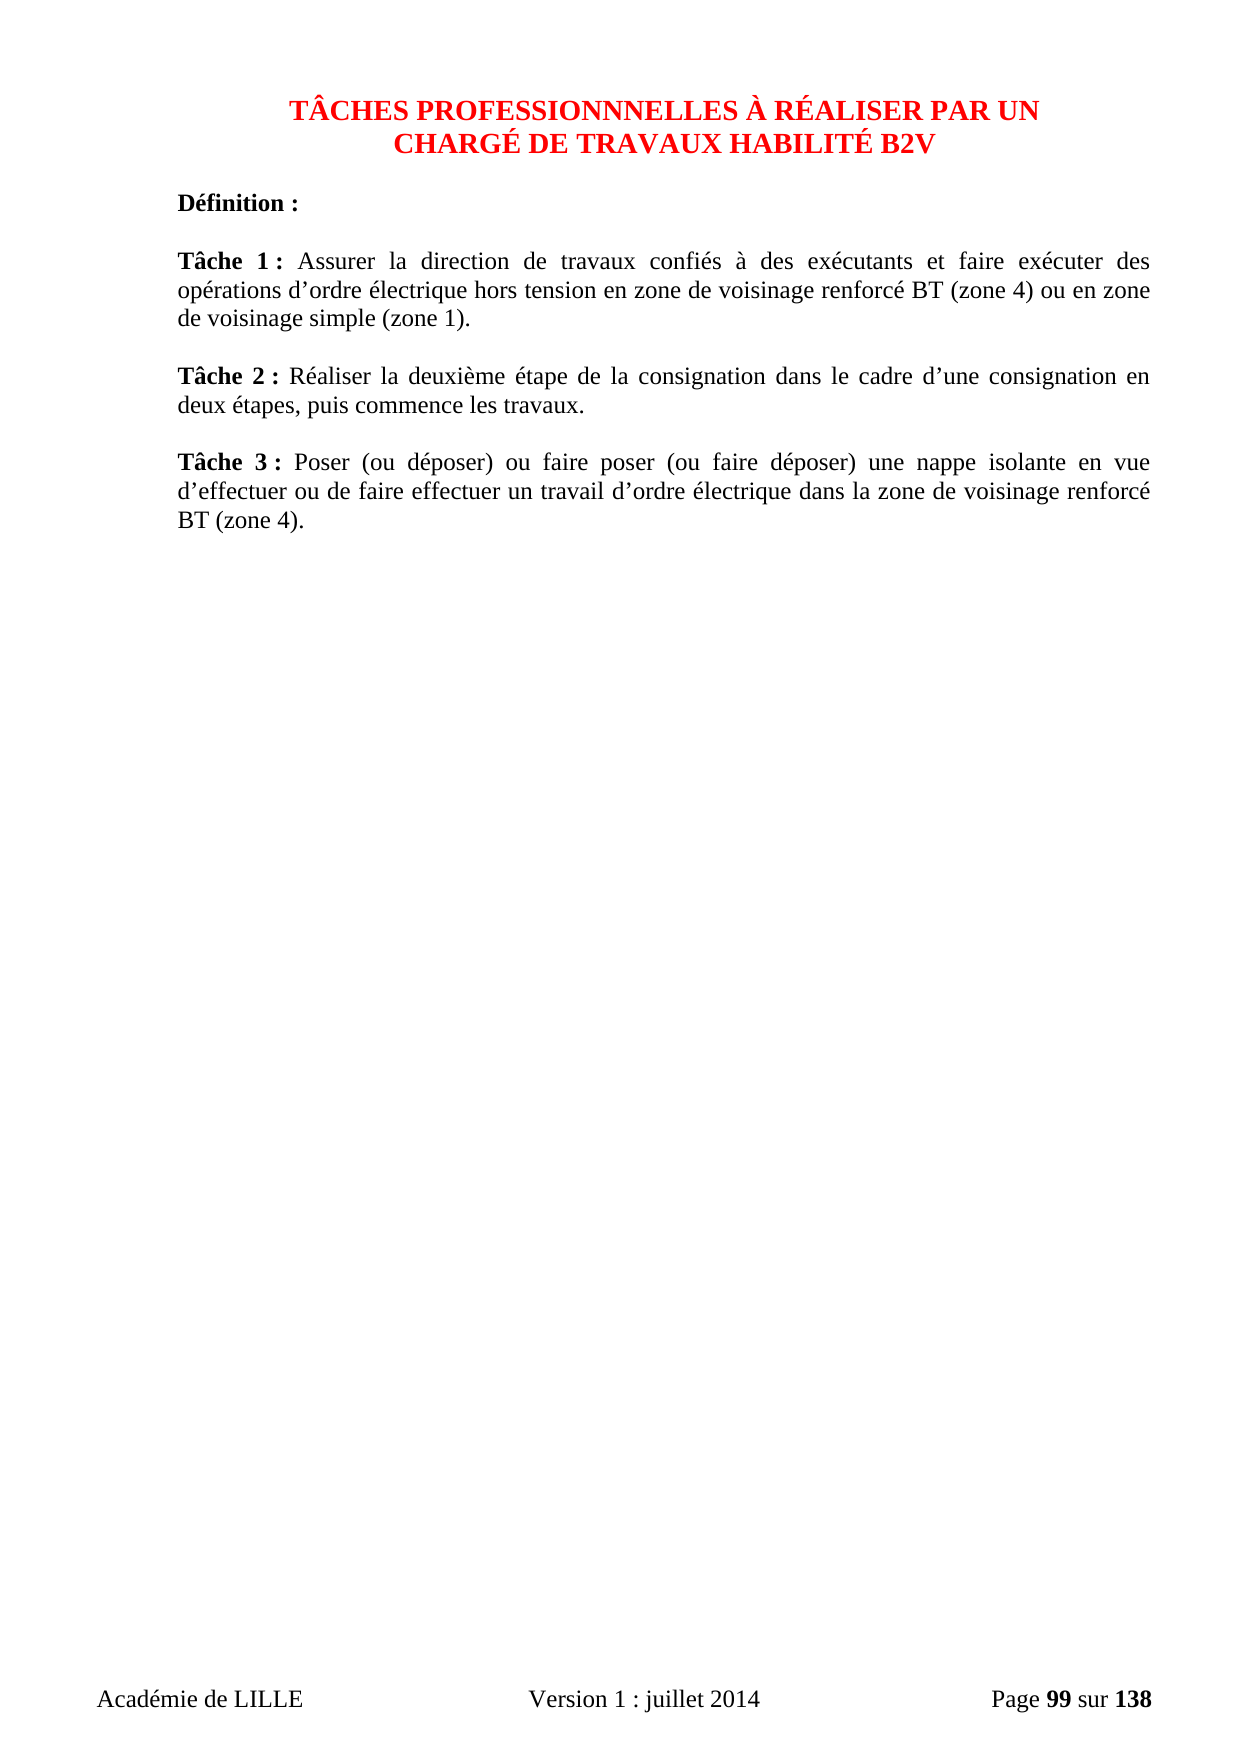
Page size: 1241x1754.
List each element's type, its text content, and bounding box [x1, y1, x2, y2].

list CHARGÉ DE TRAVAUX HABILITÉ B2V [177, 126, 1152, 160]
list Définition : [177, 188, 1152, 217]
list Tâche 2 : Réaliser la deuxième étape de la consignation dans le cadre d’une consignation en deux étapes, puis commence les travaux. [177, 361, 1152, 418]
list TÂCHES PROFESSIONNNELLES À RÉALISER PAR UN [177, 93, 1152, 126]
list Tâche 3 : Poser (ou déposer) ou faire poser (ou faire déposer) une nappe isolante en vue d’effectuer ou de faire effectuer un travail d’ordre électrique dans la zone de voisinage renforcé BT (zone 4). [177, 447, 1152, 533]
list Tâche 1 : Assurer la direction de travaux confiés à des exécutants et faire exécuter des opérations d’ordre électrique hors tension en zone de voisinage renforcé BT (zone 4) ou en zone de voisinage simple (zone 1). [177, 246, 1152, 332]
